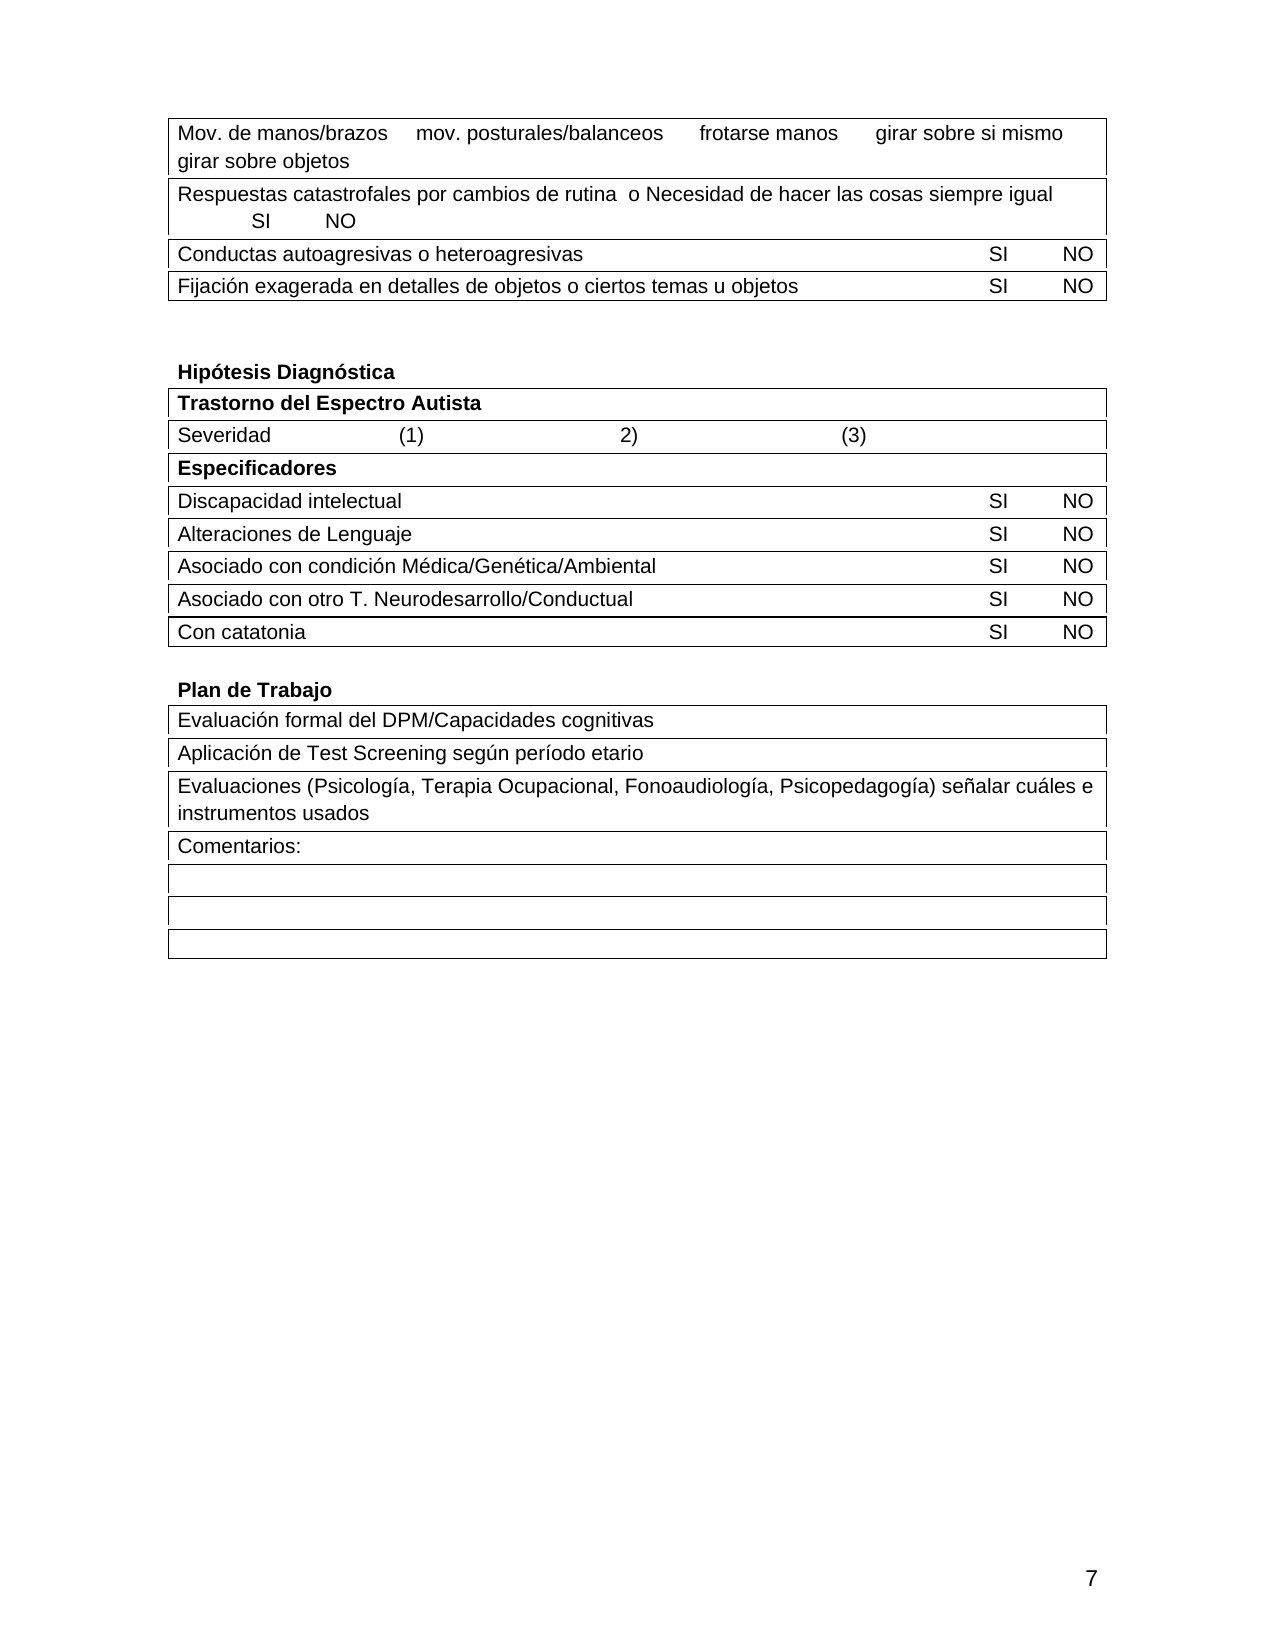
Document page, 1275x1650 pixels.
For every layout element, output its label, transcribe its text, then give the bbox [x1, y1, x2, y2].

text Alteraciones de Lenguaje SI NO [169, 519, 1106, 547]
text Especificadores [169, 454, 1106, 482]
text Asociado con condición Médica/Genética/Ambiental SI NO [169, 552, 1106, 580]
text Discapacidad intelectual SI NO [169, 487, 1106, 515]
text Comentarios: [169, 832, 1106, 860]
text Fijación exagerada en detalles de objetos o ciertos temas u objetos SI NO [169, 272, 1106, 300]
text Severidad (1) 2) (3) [169, 421, 1106, 449]
text Plan de Trabajo [177, 678, 1098, 702]
text Hipótesis Diagnóstica [177, 360, 1098, 384]
text Con catatonia SI NO [169, 618, 1106, 646]
text Asociado con otro T. Neurodesarrollo/Conductual SI NO [169, 585, 1106, 613]
text Aplicación de Test Screening según período etario [169, 739, 1106, 767]
text Trastorno del Espectro Autista [169, 389, 1106, 417]
text Respuestas catastrofales por cambios de rutina o Necesidad de hacer las cosas siempre igual SI NO [169, 179, 1106, 235]
text Conductas autoagresivas o heteroagresivas SI NO [169, 240, 1106, 268]
text Evaluaciones (Psicología, Terapia Ocupacional, Fonoaudiología, Psicopedagogía) señalar cuáles e instrumentos usados [169, 772, 1106, 827]
text Evaluación formal del DPM/Capacidades cognitivas [169, 706, 1106, 734]
text Mov. de manos/brazos mov. posturales/balanceos frotarse manos girar sobre si mismo girar sobre objetos [169, 119, 1106, 175]
